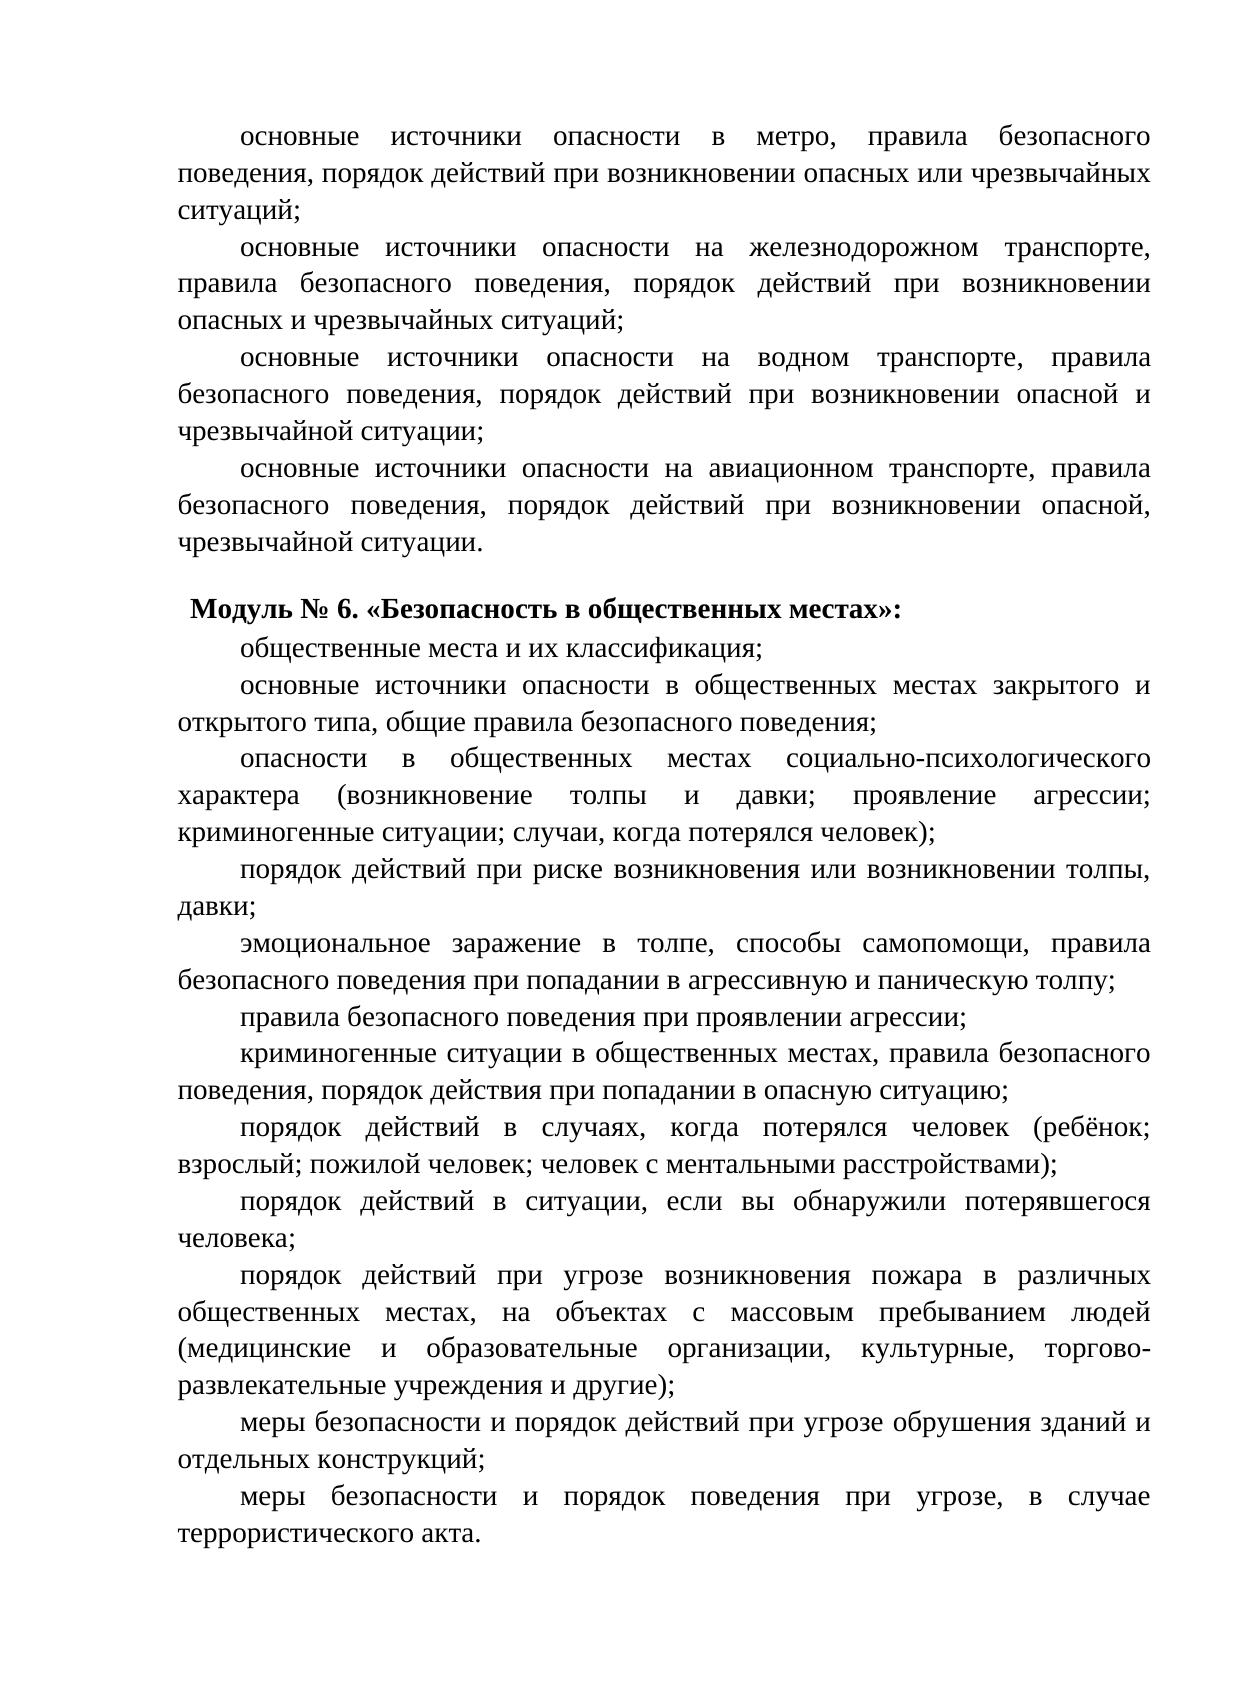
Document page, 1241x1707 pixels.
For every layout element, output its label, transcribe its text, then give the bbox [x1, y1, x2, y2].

text общественные места и их классификация; [177, 630, 1152, 663]
text криминогенные ситуации в общественных местах, правила безопасного поведения, порядок действия при попадании в опасную ситуацию; [177, 1036, 1152, 1106]
text основные источники опасности на авиационном транспорте, правила безопасного поведения, порядок действий при возникновении опасной, чрезвычайной ситуации. [177, 450, 1152, 557]
text опасности в общественных местах социально-психологического характера (возникновение толпы и давки; проявление агрессии; криминогенные ситуации; случаи, когда потерялся человек); [177, 741, 1152, 848]
text основные источники опасности на водном транспорте, правила безопасного поведения, порядок действий при возникновении опасной и чрезвычайной ситуации; [177, 339, 1152, 447]
text эмоциональное заражение в толпе, способы самопомощи, правила безопасного поведения при попадании в агрессивную и паническую толпу; [177, 925, 1152, 995]
text основные источники опасности в метро, правила безопасного поведения, порядок действий при возникновении опасных или чрезвычайных ситуаций; [177, 118, 1152, 225]
text Модуль № 6. «Безопасность в общественных местах»: [190, 591, 1152, 625]
text меры безопасности и порядок действий при угрозе обрушения зданий и отдельных конструкций; [177, 1404, 1152, 1475]
text порядок действий при угрозе возникновения пожара в различных общественных местах, на объектах с массовым пребыванием людей (медицинские и образовательные организации, культурные, торгово-развлекательные учреждения и другие); [177, 1257, 1152, 1401]
text порядок действий при риске возникновения или возникновении толпы, давки; [177, 851, 1152, 922]
text меры безопасности и порядок поведения при угрозе, в случае террористического акта. [177, 1478, 1152, 1548]
text порядок действий в случаях, когда потерялся человек (ребёнок; взрослый; пожилой человек; человек с ментальными расстройствами); [177, 1109, 1152, 1180]
text порядок действий в ситуации, если вы обнаружили потерявшегося человека; [177, 1183, 1152, 1253]
text основные источники опасности в общественных местах закрытого и открытого типа, общие правила безопасного поведения; [177, 667, 1152, 737]
text основные источники опасности на железнодорожном транспорте, правила безопасного поведения, порядок действий при возникновении опасных и чрезвычайных ситуаций; [177, 229, 1152, 336]
text правила безопасного поведения при проявлении агрессии; [177, 999, 1152, 1032]
